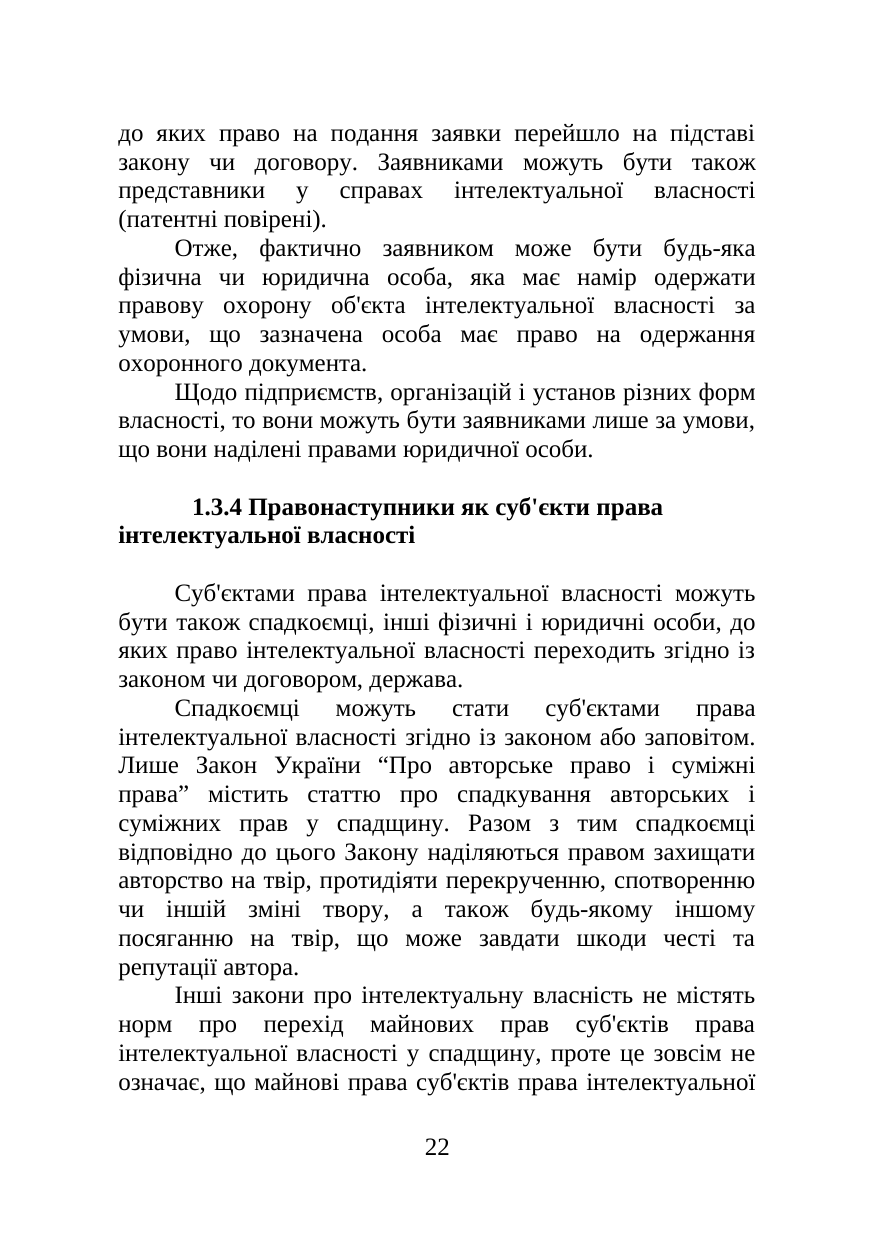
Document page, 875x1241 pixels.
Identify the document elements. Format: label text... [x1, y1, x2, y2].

text Щодо підприємств, організацій і установ різних форм власності, то вони можуть бути заявниками лише за умови, що вони наділені правами юридичної особи. [118, 377, 756, 463]
text Отже, фактично заявником може бути будь-яка фізична чи юридична особа, яка має намір одержати правову охорону об'єкта інтелектуальної власності за умови, що зазначена особа має право на одержання охоронного документа. [118, 233, 756, 377]
text Спадкоємці можуть стати суб'єктами права інтелектуальної власності згідно із законом або заповітом. Лише Закон України “Про авторське право і суміжні права” містить статтю про спадкування авторських і суміжних прав у спадщину. Разом з тим спадкоємці відповідно до цього Закону наділяються правом захищати авторство на твір, протидіяти перекрученню, спотворенню чи іншій зміні твору, а також будь-якому іншому посяганню на твір, що може завдати шкоди честі та репутації автора. [118, 693, 756, 981]
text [118, 981, 756, 1096]
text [118, 118, 756, 233]
subtitle 1.3.4 Правонаступники як суб'єкти права інтелектуальної власності [118, 492, 756, 549]
text Суб'єктами права інтелектуальної власності можуть бути також спадкоємці, інші фізичні і юридичні особи, до яких право інтелектуальної власності переходить згідно із законом чи договором, держава. [118, 578, 756, 693]
